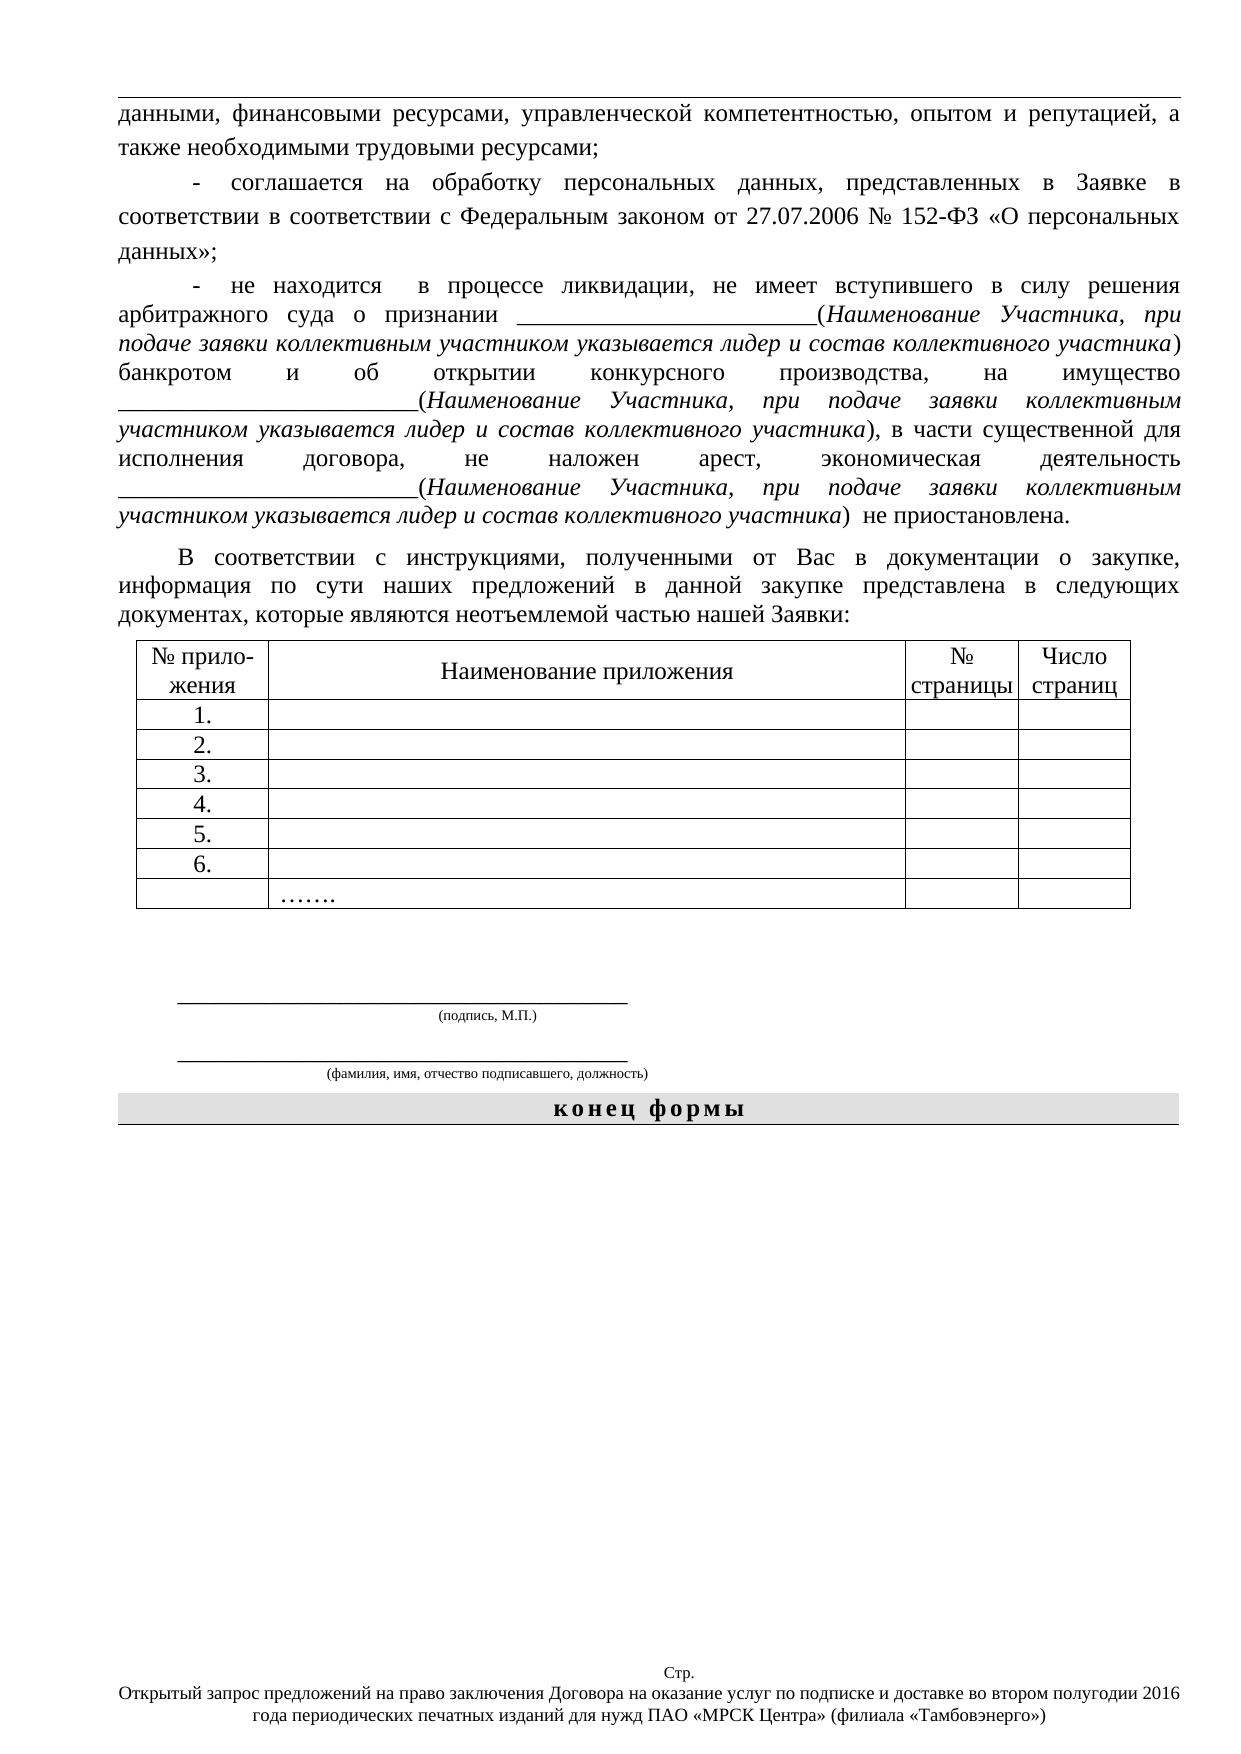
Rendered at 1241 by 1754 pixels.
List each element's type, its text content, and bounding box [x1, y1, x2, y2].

table_header Число страниц [1019, 641, 1130, 699]
text ____________________________________ [118, 978, 1181, 1007]
table_header № страницы [906, 641, 1018, 699]
table_cell [269, 819, 905, 848]
list соглашается на обработку персональных данных, представленных в Заявке в соответствии в соответствии с Федеральным законом от 27.07.2006 № 152-ФЗ «О персональных данных»; [118, 167, 1181, 265]
table_cell [1019, 849, 1130, 878]
table_cell [906, 849, 1018, 878]
table_cell [906, 730, 1018, 758]
table_cell [1019, 760, 1130, 788]
table_cell [906, 789, 1018, 818]
table_cell 3. [137, 760, 268, 788]
table_cell [906, 819, 1018, 848]
table_cell 6. [137, 849, 268, 878]
table_cell [906, 760, 1018, 788]
text конец формы [118, 1093, 1179, 1124]
table_cell [269, 700, 905, 729]
table_cell [269, 760, 905, 788]
text ____________________________________ [118, 1036, 1181, 1065]
table_cell 5. [137, 819, 268, 848]
table_cell [1019, 819, 1130, 848]
table_cell [269, 849, 905, 878]
table_cell [1019, 700, 1130, 729]
text (подпись, М.П.) [118, 1007, 797, 1036]
table_cell [269, 730, 905, 758]
table_cell [1019, 789, 1130, 818]
table_header № прило-жения [137, 641, 268, 699]
table_cell ……. [269, 879, 905, 907]
table_cell 1. [137, 700, 268, 729]
table_header Наименование приложения [269, 641, 905, 699]
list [118, 98, 1181, 161]
table_cell [906, 879, 1018, 907]
table_cell [1019, 879, 1130, 907]
text (фамилия, имя, отчество подписавшего, должность) [118, 1065, 797, 1093]
text В соответствии с инструкциями, полученными от Вас в документации о закупке, информация по сути наших предложений в данной закупке представлена в следующих документах, которые являются неотъемлемой частью нашей Заявки: [118, 542, 1181, 628]
table_cell [269, 789, 905, 818]
list не находится в процессе ликвидации, не имеет вступившего в силу решения арбитражного суда о признании ________________________(Наименование Участника, при подаче заявки коллективным участником указывается лидер и состав коллективного участника) банкротом и об открытии конкурсного производства, на имущество ________________________(Наименование Участника, при подаче заявки коллективным участником указывается лидер и состав коллективного участника), в части существенной для исполнения договора, не наложен арест, экономическая деятельность ________________________(Наименование Участника, при подаче заявки коллективным участником указывается лидер и состав коллективного участника) не приостановлена. [118, 270, 1181, 529]
table_cell 4. [137, 789, 268, 818]
table_cell [1019, 730, 1130, 758]
table_cell [906, 700, 1018, 729]
table_cell [137, 879, 268, 907]
table_cell 2. [137, 730, 268, 758]
